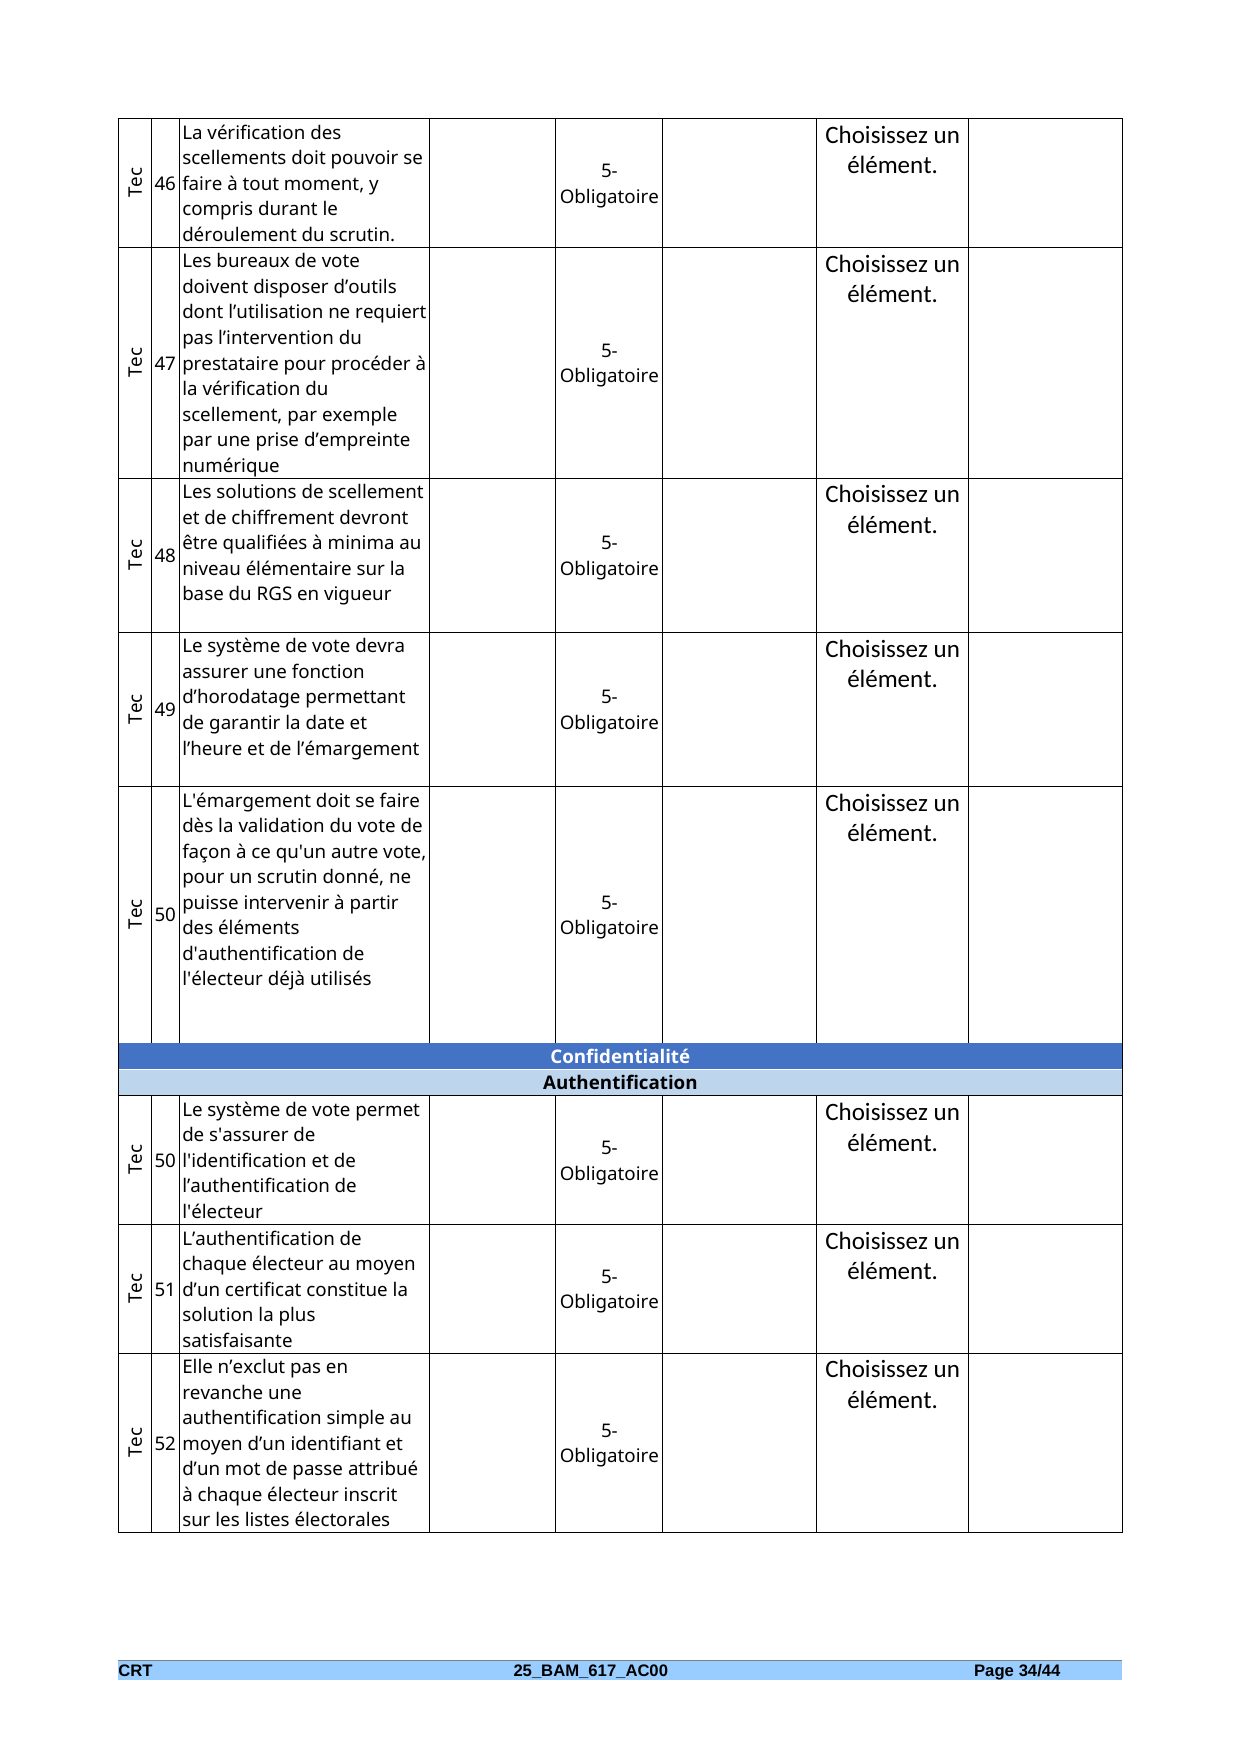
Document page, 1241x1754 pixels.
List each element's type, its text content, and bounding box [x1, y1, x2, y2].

table_cell 5- Obligatoire [556, 248, 662, 477]
table_cell 5- Obligatoire [556, 1354, 662, 1532]
table_cell Tec [119, 1354, 151, 1532]
table_cell Tec [119, 787, 151, 1042]
table_cell 5- Obligatoire [556, 119, 662, 247]
table_cell [969, 1354, 1122, 1532]
table_cell [430, 1096, 555, 1224]
table_cell Le système de vote permet de s'assurer de l'identification et de l’authentification de l'électeur [180, 1096, 429, 1224]
table_cell [430, 248, 555, 477]
table_cell [969, 787, 1122, 1042]
table_cell [430, 1225, 555, 1352]
table_cell [969, 248, 1122, 477]
table_cell 5- Obligatoire [556, 1096, 662, 1224]
table_cell [663, 479, 816, 632]
table_cell Authentification [119, 1070, 1122, 1095]
table_cell 48 [152, 479, 179, 632]
table_cell L'émargement doit se faire dès la validation du vote de façon à ce qu'un autre vote, pour un scrutin donné, ne puisse intervenir à partir des éléments d'authentification de l'électeur déjà utilisés [180, 787, 429, 1042]
table_cell 50 [152, 787, 179, 1042]
table_cell Les bureaux de vote doivent disposer d’outils dont l’utilisation ne requiert pas l’intervention du prestataire pour procéder à la vérification du scellement, par exemple par une prise d’empreinte numérique [180, 248, 429, 477]
table_cell Tec [119, 248, 151, 477]
table_cell Elle n’exclut pas en revanche une authentification simple au moyen d’un identifiant et d’un mot de passe attribué à chaque électeur inscrit sur les listes électorales [180, 1354, 429, 1532]
table_cell Tec [119, 1096, 151, 1224]
table_cell 52 [152, 1354, 179, 1532]
table_cell [663, 119, 816, 247]
table_cell Tec [119, 119, 151, 247]
table_cell 5- Obligatoire [556, 1225, 662, 1352]
table_cell Tec [119, 479, 151, 632]
table_cell [430, 119, 555, 247]
table_cell [430, 633, 555, 786]
table_cell [969, 1225, 1122, 1352]
table_cell 5- Obligatoire [556, 479, 662, 632]
table_cell [663, 1354, 816, 1532]
table_cell [663, 787, 816, 1042]
table_cell Les solutions de scellement et de chiffrement devront être qualifiées à minima au niveau élémentaire sur la base du RGS en vigueur [180, 479, 429, 632]
table_cell 49 [152, 633, 179, 786]
table_cell [663, 248, 816, 477]
table_cell Tec [119, 1225, 151, 1352]
table_cell Tec [119, 633, 151, 786]
table_cell Le système de vote devra assurer une fonction d’horodatage permettant de garantir la date et l’heure et de l’émargement [180, 633, 429, 786]
table_cell 5- Obligatoire [556, 633, 662, 786]
table_cell 51 [152, 1225, 179, 1352]
table_cell [969, 1096, 1122, 1224]
table_cell 47 [152, 248, 179, 477]
table_cell L’authentification de chaque électeur au moyen d’un certificat constitue la solution la plus satisfaisante [180, 1225, 429, 1352]
table_cell [430, 787, 555, 1042]
table_cell [969, 119, 1122, 247]
table_cell [430, 479, 555, 632]
table_cell La vérification des scellements doit pouvoir se faire à tout moment, y compris durant le déroulement du scrutin. [180, 119, 429, 247]
table_cell [663, 1225, 816, 1352]
table_cell 5- Obligatoire [556, 787, 662, 1042]
table_cell [663, 1096, 816, 1224]
table_cell Confidentialité [119, 1043, 1122, 1069]
table_cell [430, 1354, 555, 1532]
table_cell [663, 633, 816, 786]
table_cell [969, 633, 1122, 786]
table_cell 46 [152, 119, 179, 247]
table_cell 50 [152, 1096, 179, 1224]
table_cell [969, 479, 1122, 632]
